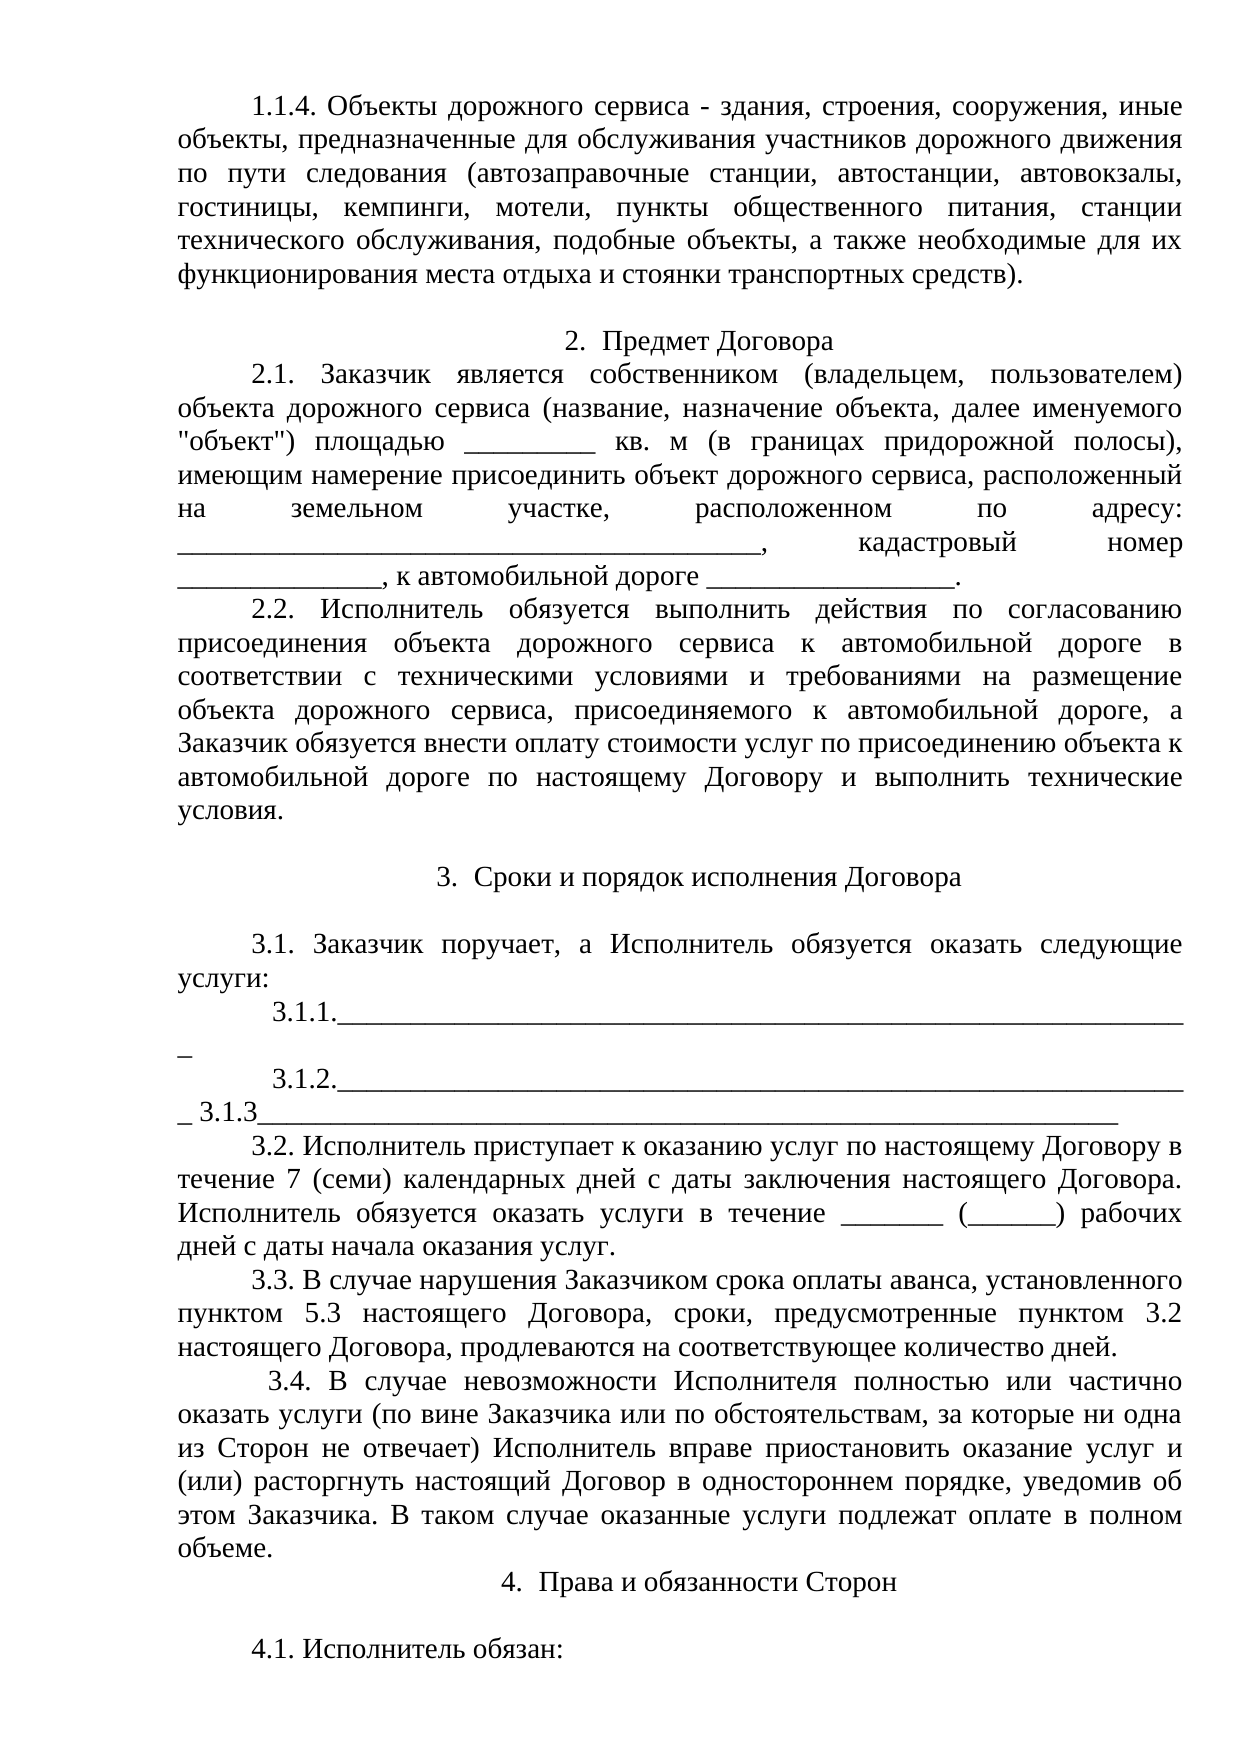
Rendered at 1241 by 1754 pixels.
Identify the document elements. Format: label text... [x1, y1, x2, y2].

text 3.1.1.___________________________________________________________ [177, 994, 1183, 1061]
text 3.2. Исполнитель приступает к оказанию услуг по настоящему Договору в течение 7 (семи) календарных дней с даты заключения настоящего Договора. Исполнитель обязуется оказать услуги в течение _______ (______) рабочих дней с даты начала оказания услуг. [177, 1128, 1183, 1263]
list Сроки и порядок исполнения Договора [215, 860, 1183, 894]
list Права и обязанности Сторон [215, 1564, 1183, 1598]
text 3.1.2.___________________________________________________________ 3.1.3___________________________________________________________ [177, 1061, 1183, 1128]
text 3.1. Заказчик поручает, а Исполнитель обязуется оказать следующие услуги: [177, 927, 1183, 994]
text 3.4. В случае невозможности Исполнителя полностью или частично оказать услуги (по вине Заказчика или по обстоятельствам, за которые ни одна из Сторон не отвечает) Исполнитель вправе приостановить оказание услуг и (или) расторгнуть настоящий Договор в одностороннем порядке, уведомив об этом Заказчика. В таком случае оказанные услуги подлежат оплате в полном объеме. [177, 1363, 1183, 1564]
text 1.1.4. Объекты дорожного сервиса - здания, строения, сооружения, иные объекты, предназначенные для обслуживания участников дорожного движения по пути следования (автозаправочные станции, автостанции, автовокзалы, гостиницы, кемпинги, мотели, пункты общественного питания, станции технического обслуживания, подобные объекты, а также необходимые для их функционирования места отдыха и стоянки транспортных средств). [177, 89, 1183, 290]
list Предмет Договора [215, 323, 1183, 357]
text 4.1. Исполнитель обязан: [177, 1632, 1183, 1665]
text 3.3. В случае нарушения Заказчиком срока оплаты аванса, установленного пунктом 5.3 настоящего Договора, сроки, предусмотренные пунктом 3.2 настоящего Договора, продлеваются на соответствующее количество дней. [177, 1263, 1183, 1363]
text 2.2. Исполнитель обязуется выполнить действия по согласованию присоединения объекта дорожного сервиса к автомобильной дороге в соответствии с техническими условиями и требованиями на размещение объекта дорожного сервиса, присоединяемого к автомобильной дороге, а Заказчик обязуется внести оплату стоимости услуг по присоединению объекта к автомобильной дороге по настоящему Договору и выполнить технические условия. [177, 592, 1183, 827]
text 2.1. Заказчик является собственником (владельцем, пользователем) объекта дорожного сервиса (название, назначение объекта, далее именуемого "объект") площадью _________ кв. м (в границах придорожной полосы), имеющим намерение присоединить объект дорожного сервиса, расположенный на земельном участке, расположенном по адресу: ________________________________________, кадастровый номер ______________, к автомобильной дороге _________________. [177, 357, 1183, 592]
